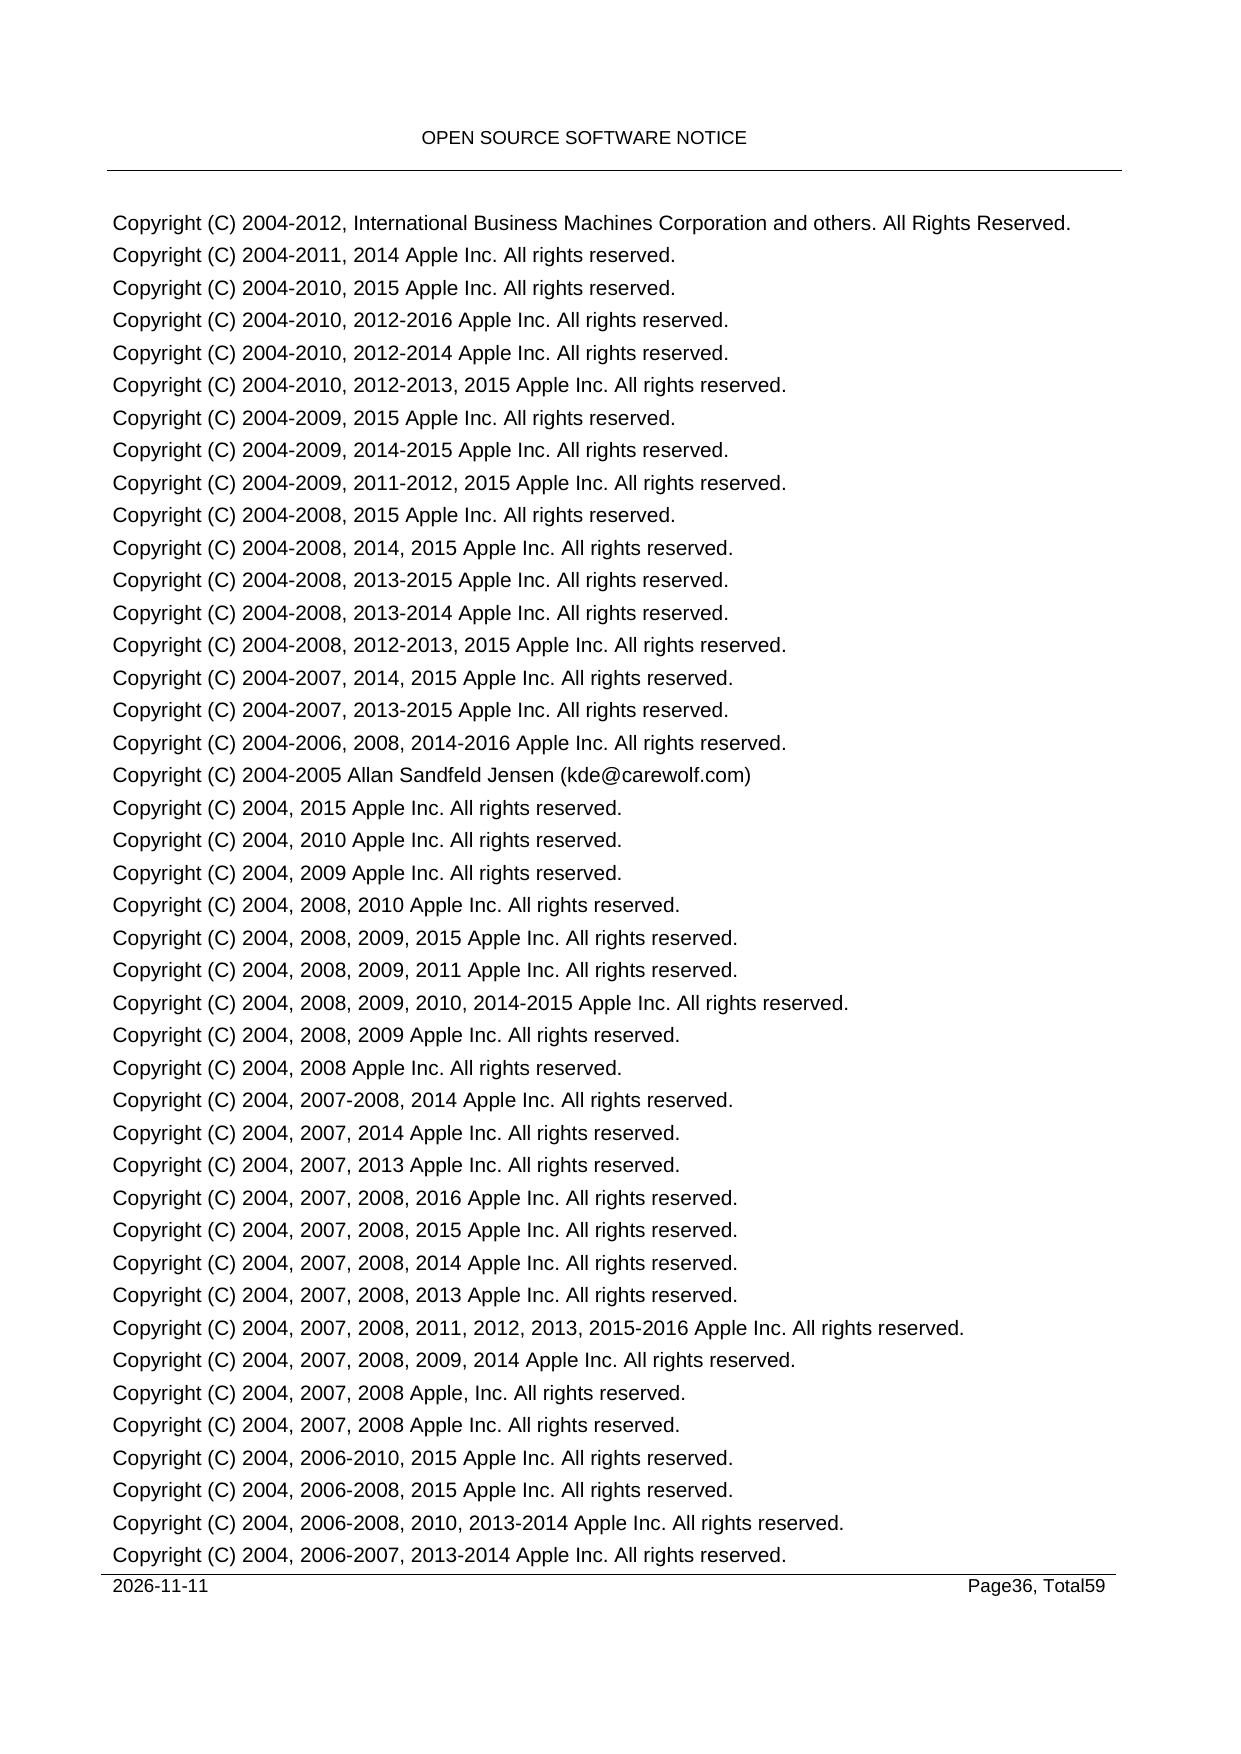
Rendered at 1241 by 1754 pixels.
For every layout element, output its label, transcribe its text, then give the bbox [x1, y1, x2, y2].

text Copyright (C) 2004, 2015 Apple Inc. All rights reserved. [112, 791, 1128, 824]
text Copyright (C) 2004-2008, 2012-2013, 2015 Apple Inc. All rights reserved. [112, 629, 1128, 661]
text Copyright (C) 2004-2010, 2012-2014 Apple Inc. All rights reserved. [112, 336, 1128, 369]
text Copyright (C) 2004-2010, 2015 Apple Inc. All rights reserved. [112, 271, 1128, 304]
text Copyright (C) 2004-2010, 2012-2016 Apple Inc. All rights reserved. [112, 304, 1128, 336]
text Copyright (C) 2004, 2008, 2009, 2015 Apple Inc. All rights reserved. [112, 921, 1128, 954]
text Copyright (C) 2004, 2008, 2009, 2011 Apple Inc. All rights reserved. [112, 954, 1128, 986]
text Copyright (C) 2004-2006, 2008, 2014-2016 Apple Inc. All rights reserved. [112, 726, 1128, 759]
text Copyright (C) 2004, 2006-2007, 2013-2014 Apple Inc. All rights reserved. [112, 1539, 1128, 1571]
text Copyright (C) 2004-2005 Allan Sandfeld Jensen (kde@carewolf.com) [112, 759, 1128, 791]
text Copyright (C) 2004-2011, 2014 Apple Inc. All rights reserved. [112, 239, 1128, 271]
text Copyright (C) 2004-2008, 2015 Apple Inc. All rights reserved. [112, 499, 1128, 531]
text Copyright (C) 2004, 2006-2010, 2015 Apple Inc. All rights reserved. [112, 1441, 1128, 1474]
text Copyright (C) 2004, 2006-2008, 2015 Apple Inc. All rights reserved. [112, 1474, 1128, 1506]
text Copyright (C) 2004-2008, 2013-2015 Apple Inc. All rights reserved. [112, 564, 1128, 596]
text Copyright (C) 2004, 2008 Apple Inc. All rights reserved. [112, 1051, 1128, 1084]
text Copyright (C) 2004, 2010 Apple Inc. All rights reserved. [112, 824, 1128, 856]
text Copyright (C) 2004, 2007, 2008, 2011, 2012, 2013, 2015-2016 Apple Inc. All rights reserved. [112, 1311, 1128, 1344]
text Copyright (C) 2004-2009, 2011-2012, 2015 Apple Inc. All rights reserved. [112, 466, 1128, 499]
text Copyright (C) 2004, 2009 Apple Inc. All rights reserved. [112, 856, 1128, 889]
text Copyright (C) 2004, 2008, 2009, 2010, 2014-2015 Apple Inc. All rights reserved. [112, 986, 1128, 1019]
text Copyright (C) 2004, 2007, 2013 Apple Inc. All rights reserved. [112, 1149, 1128, 1181]
text Copyright (C) 2004-2010, 2012-2013, 2015 Apple Inc. All rights reserved. [112, 369, 1128, 401]
text Copyright (C) 2004, 2007, 2008 Apple, Inc. All rights reserved. [112, 1376, 1128, 1409]
text Copyright (C) 2004, 2007, 2008, 2013 Apple Inc. All rights reserved. [112, 1279, 1128, 1311]
text Copyright (C) 2004-2007, 2014, 2015 Apple Inc. All rights reserved. [112, 661, 1128, 694]
text Copyright (C) 2004, 2008, 2009 Apple Inc. All rights reserved. [112, 1019, 1128, 1051]
text Copyright (C) 2004, 2007, 2008, 2014 Apple Inc. All rights reserved. [112, 1246, 1128, 1279]
text Copyright (C) 2004, 2007, 2008, 2016 Apple Inc. All rights reserved. [112, 1181, 1128, 1214]
text Copyright (C) 2004, 2007, 2008 Apple Inc. All rights reserved. [112, 1409, 1128, 1441]
text Copyright (C) 2004, 2007, 2008, 2009, 2014 Apple Inc. All rights reserved. [112, 1344, 1128, 1376]
text Copyright (C) 2004-2012, International Business Machines Corporation and others. All Rights Reserved. [112, 206, 1128, 239]
text Copyright (C) 2004, 2007, 2008, 2015 Apple Inc. All rights reserved. [112, 1214, 1128, 1246]
text Copyright (C) 2004-2009, 2015 Apple Inc. All rights reserved. [112, 401, 1128, 434]
text Copyright (C) 2004, 2007-2008, 2014 Apple Inc. All rights reserved. [112, 1084, 1128, 1116]
text Copyright (C) 2004-2009, 2014-2015 Apple Inc. All rights reserved. [112, 434, 1128, 466]
text Copyright (C) 2004-2007, 2013-2015 Apple Inc. All rights reserved. [112, 694, 1128, 726]
text Copyright (C) 2004, 2006-2008, 2010, 2013-2014 Apple Inc. All rights reserved. [112, 1506, 1128, 1539]
text Copyright (C) 2004, 2007, 2014 Apple Inc. All rights reserved. [112, 1116, 1128, 1149]
text Copyright (C) 2004-2008, 2013-2014 Apple Inc. All rights reserved. [112, 596, 1128, 629]
text Copyright (C) 2004-2008, 2014, 2015 Apple Inc. All rights reserved. [112, 531, 1128, 564]
text Copyright (C) 2004, 2008, 2010 Apple Inc. All rights reserved. [112, 889, 1128, 921]
